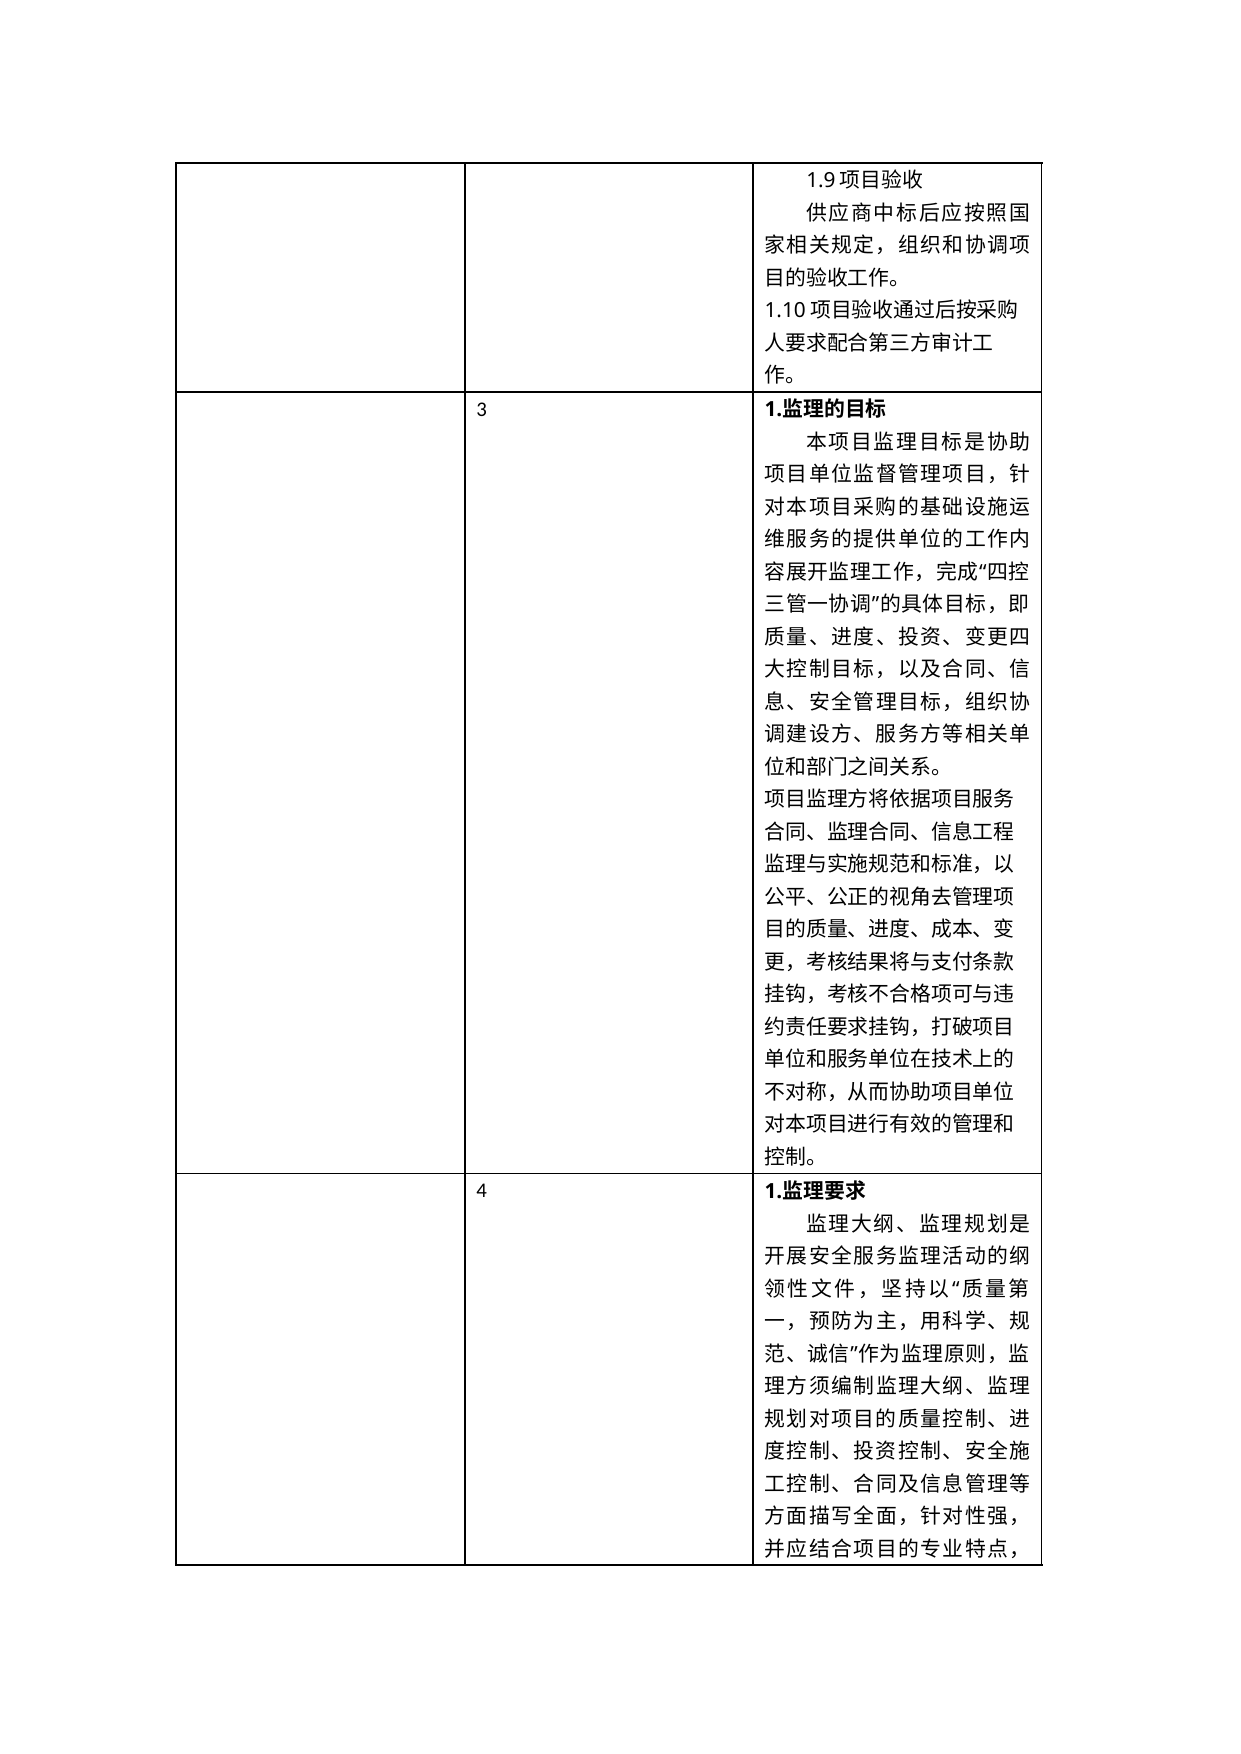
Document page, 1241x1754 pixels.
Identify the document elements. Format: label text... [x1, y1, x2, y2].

table_cell [177, 1174, 464, 1564]
table_cell 4 [466, 1174, 752, 1564]
table_cell 1.监理的目标 本项目监理目标是协助项目单位监督管理项目，针对本项目采购的基础设施运维服务的提供单位的工作内容展开监理工作，完成“四控三管一协调”的具体目标，即质量、进度、投资、变更四大控制目标，以及合同、信息、安全管理目标，组织协调建设方、服务方等相关单位和部门之间关系。 项目监理方将依据项目服务合同、监理合同、信息工程监理与实施规范和标准，以公平、公正的视角去管理项目的质量、进度、成本、变更，考核结果将与支付条款挂钩，考核不合格项可与违约责任要求挂钩，打破项目单位和服务单位在技术上的不对称，从而协助项目单位对本项目进行有效的管理和控制。 [754, 393, 1041, 1173]
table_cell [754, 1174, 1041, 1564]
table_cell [754, 164, 1041, 391]
table_cell 3 [466, 393, 752, 1173]
table_cell [177, 393, 464, 1173]
table_cell [177, 164, 464, 391]
table_cell 2 [466, 164, 752, 391]
